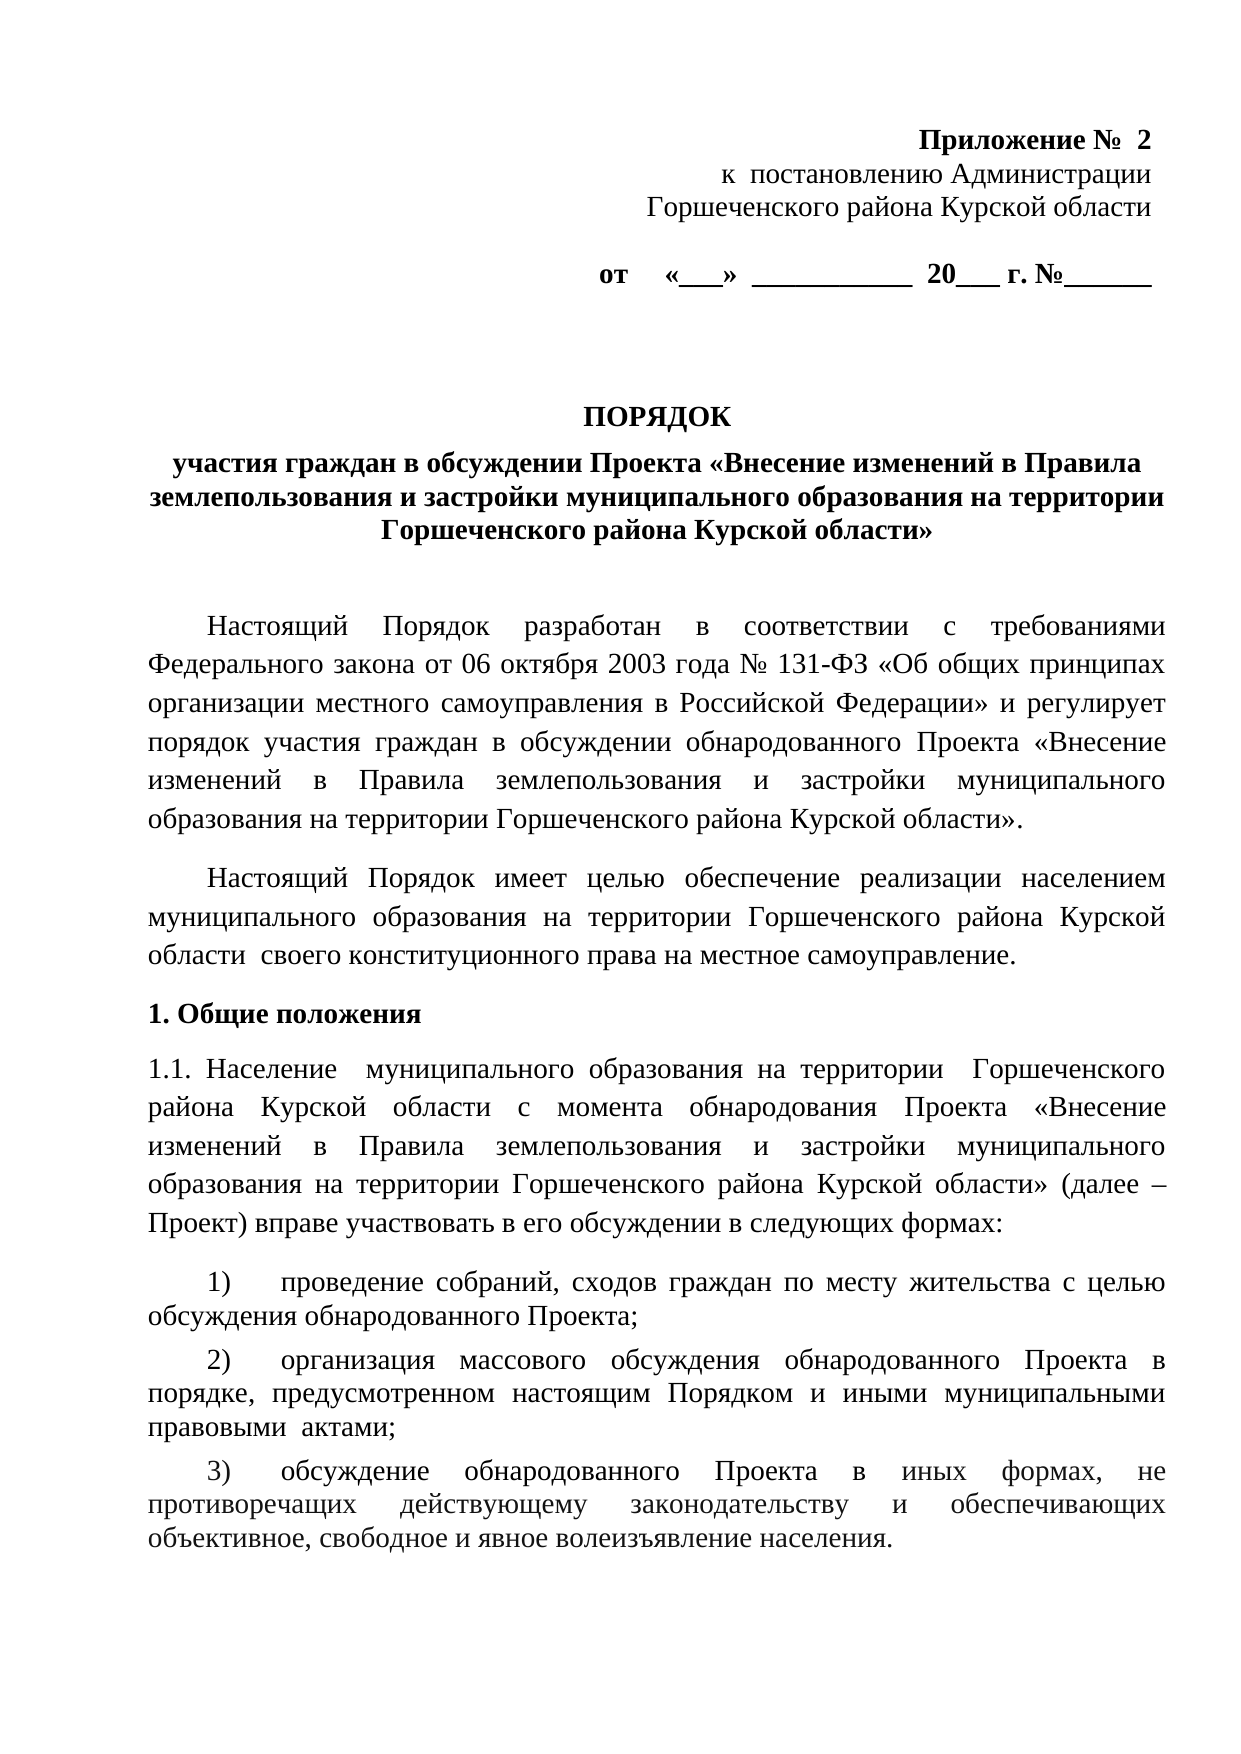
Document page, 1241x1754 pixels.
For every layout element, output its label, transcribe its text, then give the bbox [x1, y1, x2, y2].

list обсуждение обнародованного Проекта в иных формах, не противоречащих действующему законодательству и обеспечивающих объективное, свободное и явное волеизъявление населения. [148, 1453, 1166, 1554]
text к постановлению Администрации Горшеченского района Курской области [620, 156, 1152, 223]
subtitle участия граждан в обсуждении Проекта «Внесение изменений в Правила землепользования и застройки муниципального образования на территории Горшеченского района Курской области» [148, 445, 1166, 546]
list проведение собраний, сходов граждан по месту жительства с целью обсуждения обнародованного Проекта; [148, 1264, 1166, 1332]
text 1.1. Население муниципального образования на территории Горшеченского района Курской области с момента обнародования Проекта «Внесение изменений в Правила землепользования и застройки муниципального образования на территории Горшеченского района Курской области» (далее – Проект) вправе участвовать в его обсуждении в следующих формах: [148, 1051, 1166, 1239]
text порядок [148, 399, 1166, 432]
text Настоящий Порядок имеет целью обеспечение реализации населением муниципального образования на территории Горшеченского района Курской области своего конституционного права на местное самоуправление. [148, 860, 1166, 971]
text Настоящий Порядок разработан в соответствии с требованиями Федерального закона от 06 октября 2003 года № 131-ФЗ «Об общих принципах организации местного самоуправления в Российской Федерации» и регулирует порядок участия граждан в обсуждении обнародованного Проекта «Внесение изменений в Правила землепользования и застройки муниципального образования на территории Горшеченского района Курской области». [148, 608, 1166, 834]
text 1. Общие положения [148, 997, 1166, 1030]
list организация массового обсуждения обнародованного Проекта в порядке, предусмотренном настоящим Порядком и иными муниципальными правовыми актами; [148, 1342, 1166, 1443]
text от «___» ___________ 20___ г. №______ [177, 256, 1152, 290]
text Приложение № 2 [177, 122, 1152, 156]
